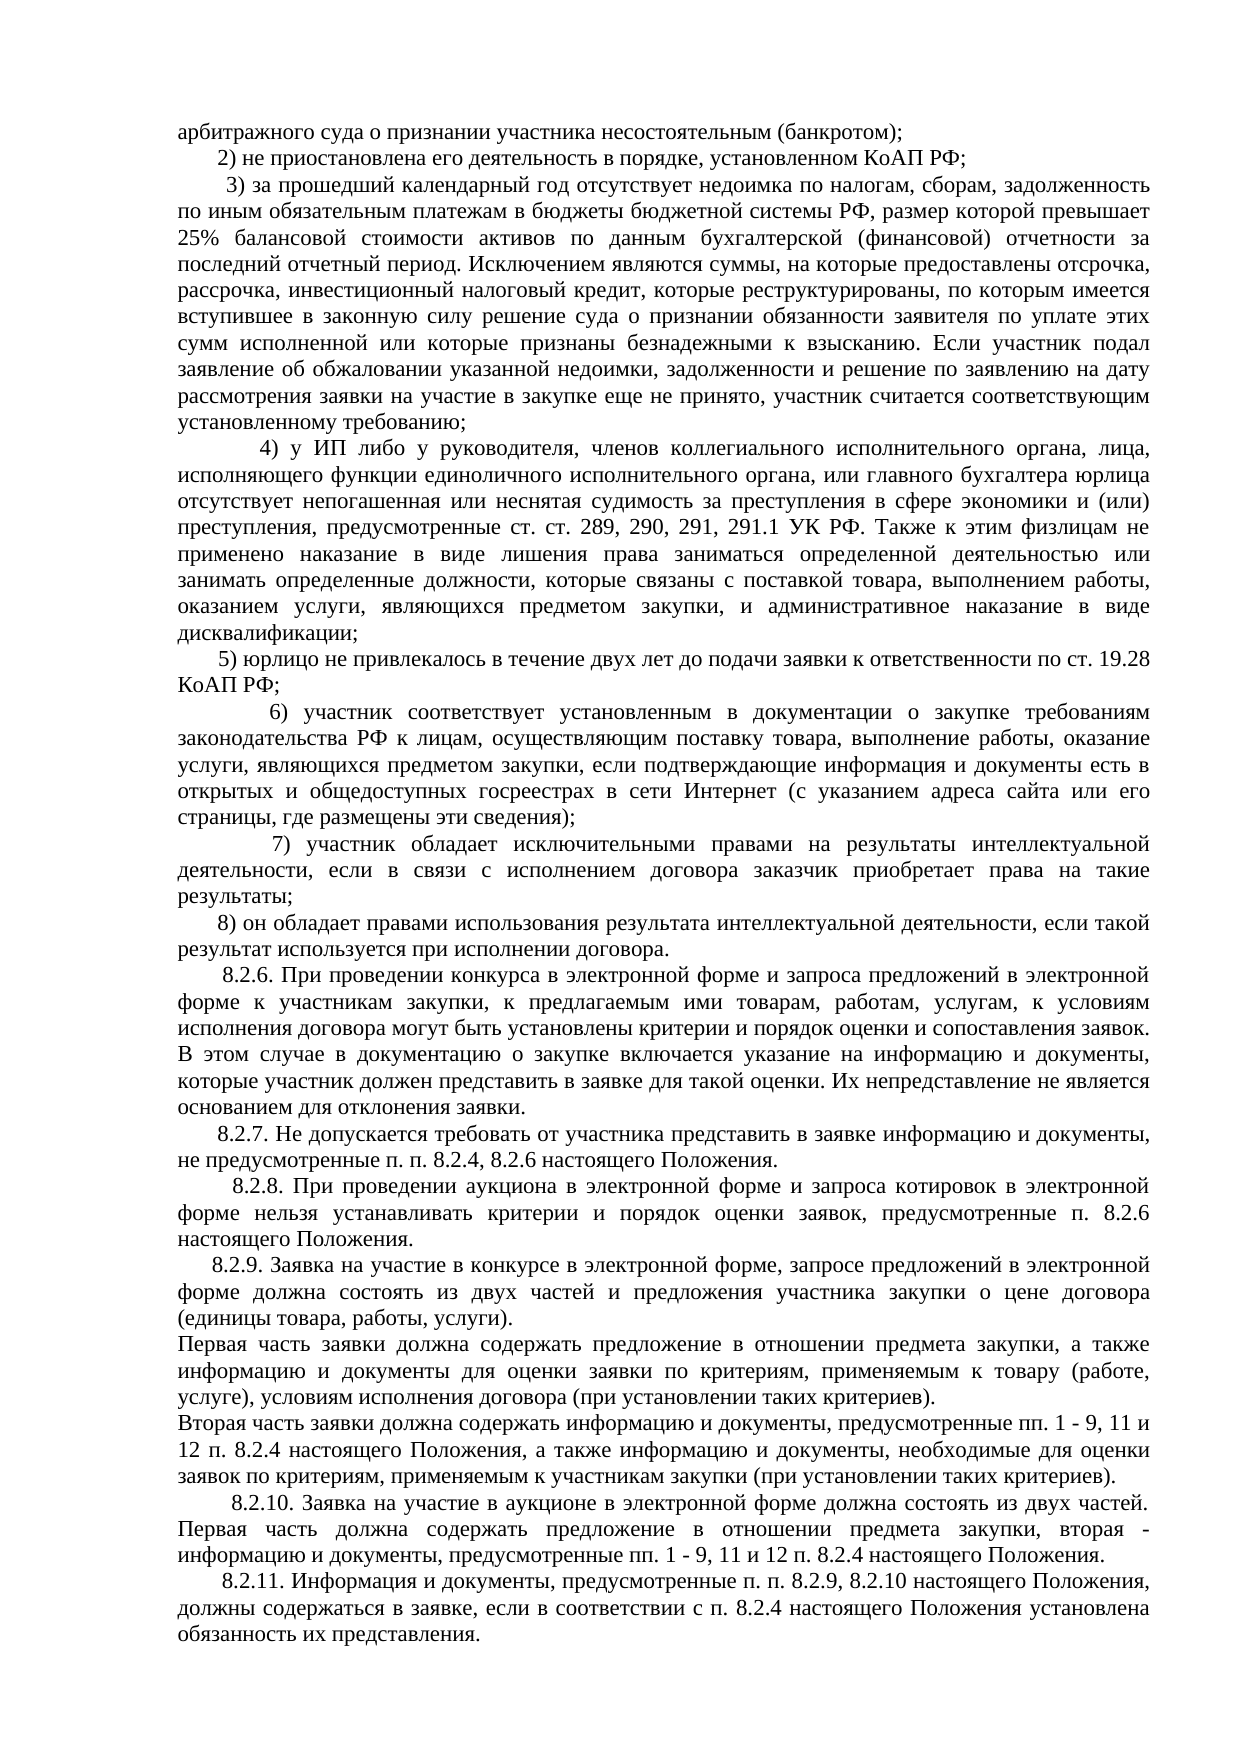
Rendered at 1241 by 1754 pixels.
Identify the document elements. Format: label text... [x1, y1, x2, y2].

text 8.2.10. Заявка на участие в аукционе в электронной форме должна состоять из двух частей. Первая часть должна содержать предложение в отношении предмета закупки, вторая - информацию и документы, предусмотренные пп. 1 - 9, 11 и 12 п. 8.2.4 настоящего Положения. [177, 1488, 1152, 1568]
text 8.2.8. При проведении аукциона в электронной форме и запроса котировок в электронной форме нельзя устанавливать критерии и порядок оценки заявок, предусмотренные п. 8.2.6 настоящего Положения. [177, 1172, 1152, 1251]
text 2) не приостановлена его деятельность в порядке, установленном КоАП РФ; [177, 144, 1152, 171]
text 8.2.9. Заявка на участие в конкурсе в электронной форме, запросе предложений в электронной форме должна состоять из двух частей и предложения участника закупки о цене договора (единицы товара, работы, услуги). [177, 1251, 1152, 1330]
text 8.2.6. При проведении конкурса в электронной форме и запроса предложений в электронной форме к участникам закупки, к предлагаемым ими товарам, работам, услугам, к условиям исполнения договора могут быть установлены критерии и порядок оценки и сопоставления заявок. В этом случае в документацию о закупке включается указание на информацию и документы, которые участник должен представить в заявке для такой оценки. Их непредставление не является основанием для отклонения заявки. [177, 961, 1152, 1119]
text 3) за прошедший календарный год отсутствует недоимка по налогам, сборам, задолженность по иным обязательным платежам в бюджеты бюджетной системы РФ, размер которой превышает 25% балансовой стоимости активов по данным бухгалтерской (финансовой) отчетности за последний отчетный период. Исключением являются суммы, на которые предоставлены отсрочка, рассрочка, инвестиционный налоговый кредит, которые реструктурированы, по которым имеется вступившее в законную силу решение суда о признании обязанности заявителя по уплате этих сумм исполненной или которые признаны безнадежными к взысканию. Если участник подал заявление об обжаловании указанной недоимки, задолженности и решение по заявлению на дату рассмотрения заявки на участие в закупке еще не принято, участник считается соответствующим установленному требованию; [177, 171, 1152, 434]
text 4) у ИП либо у руководителя, членов коллегиального исполнительного органа, лица, исполняющего функции единоличного исполнительного органа, или главного бухгалтера юрлица отсутствует непогашенная или неснятая судимость за преступления в сфере экономики и (или) преступления, предусмотренные ст. ст. 289, 290, 291, 291.1 УК РФ. Также к этим физлицам не применено наказание в виде лишения права заниматься определенной деятельностью или занимать определенные должности, которые связаны с поставкой товара, выполнением работы, оказанием услуги, являющихся предметом закупки, и административное наказание в виде дисквалификации; [177, 434, 1152, 645]
text 8.2.11. Информация и документы, предусмотренные п. п. 8.2.9, 8.2.10 настоящего Положения, должны содержаться в заявке, если в соответствии с п. 8.2.4 настоящего Положения установлена обязанность их представления. [177, 1568, 1152, 1647]
text Вторая часть заявки должна содержать информацию и документы, предусмотренные пп. 1 - 9, 11 и 12 п. 8.2.4 настоящего Положения, а также информацию и документы, необходимые для оценки заявок по критериям, применяемым к участникам закупки (при установлении таких критериев). [177, 1409, 1152, 1488]
text 8) он обладает правами использования результата интеллектуальной деятельности, если такой результат используется при исполнении договора. [177, 909, 1152, 961]
text Первая часть заявки должна содержать предложение в отношении предмета закупки, а также информацию и документы для оценки заявки по критериям, применяемым к товару (работе, услуге), условиям исполнения договора (при установлении таких критериев). [177, 1330, 1152, 1409]
text 6) участник соответствует установленным в документации о закупке требованиям законодательства РФ к лицам, осуществляющим поставку товара, выполнение работы, оказание услуги, являющихся предметом закупки, если подтверждающие информация и документы есть в открытых и общедоступных госреестрах в сети Интернет (с указанием адреса сайта или его страницы, где размещены эти сведения); [177, 698, 1152, 830]
text 7) участник обладает исключительными правами на результаты интеллектуальной деятельности, если в связи с исполнением договора заказчик приобретает права на такие результаты; [177, 830, 1152, 909]
text 8.2.7. Не допускается требовать от участника представить в заявке информацию и документы, не предусмотренные п. п. 8.2.4, 8.2.6 настоящего Положения. [177, 1119, 1152, 1172]
text 5) юрлицо не привлекалось в течение двух лет до подачи заявки к ответственности по ст. 19.28 КоАП РФ; [177, 645, 1152, 698]
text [177, 118, 1152, 144]
